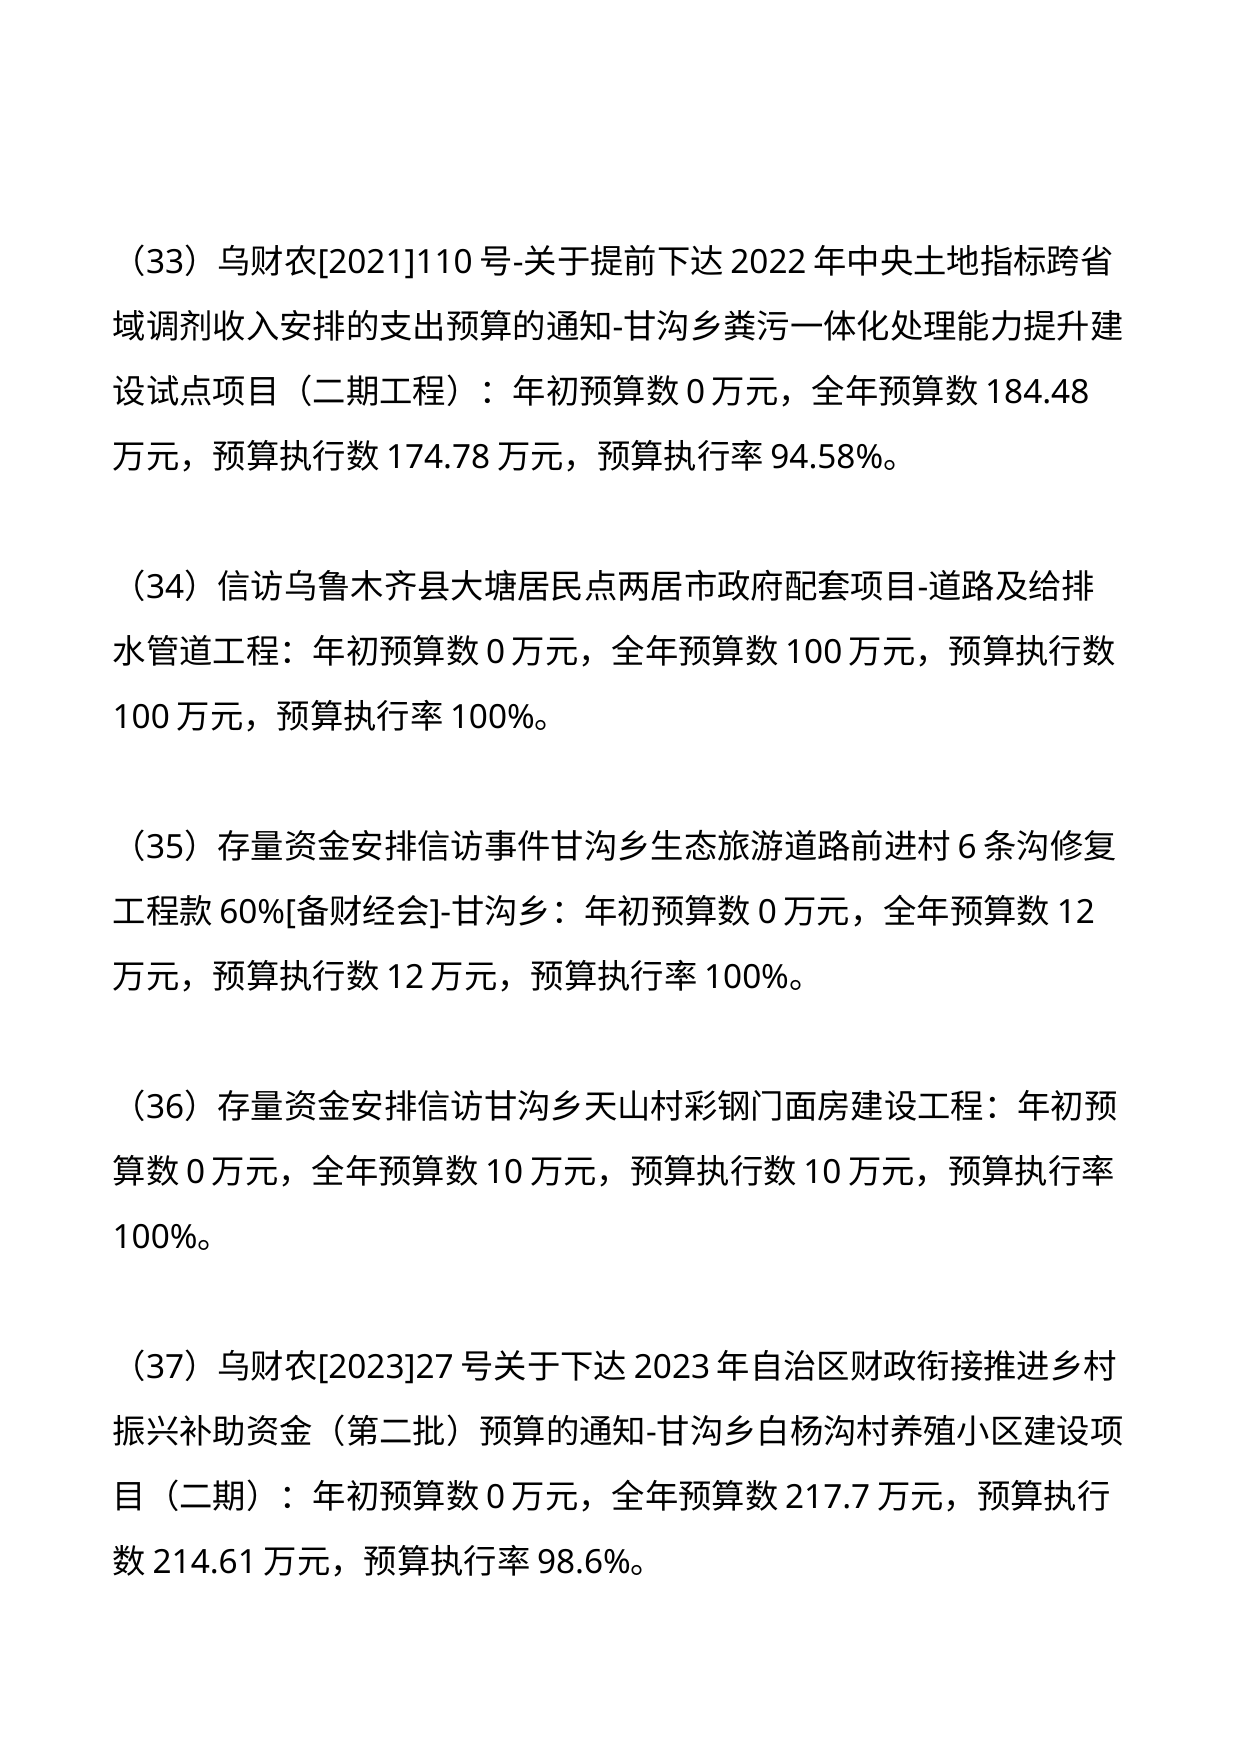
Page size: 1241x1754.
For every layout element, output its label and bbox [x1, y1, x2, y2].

text [112, 162, 1128, 1592]
